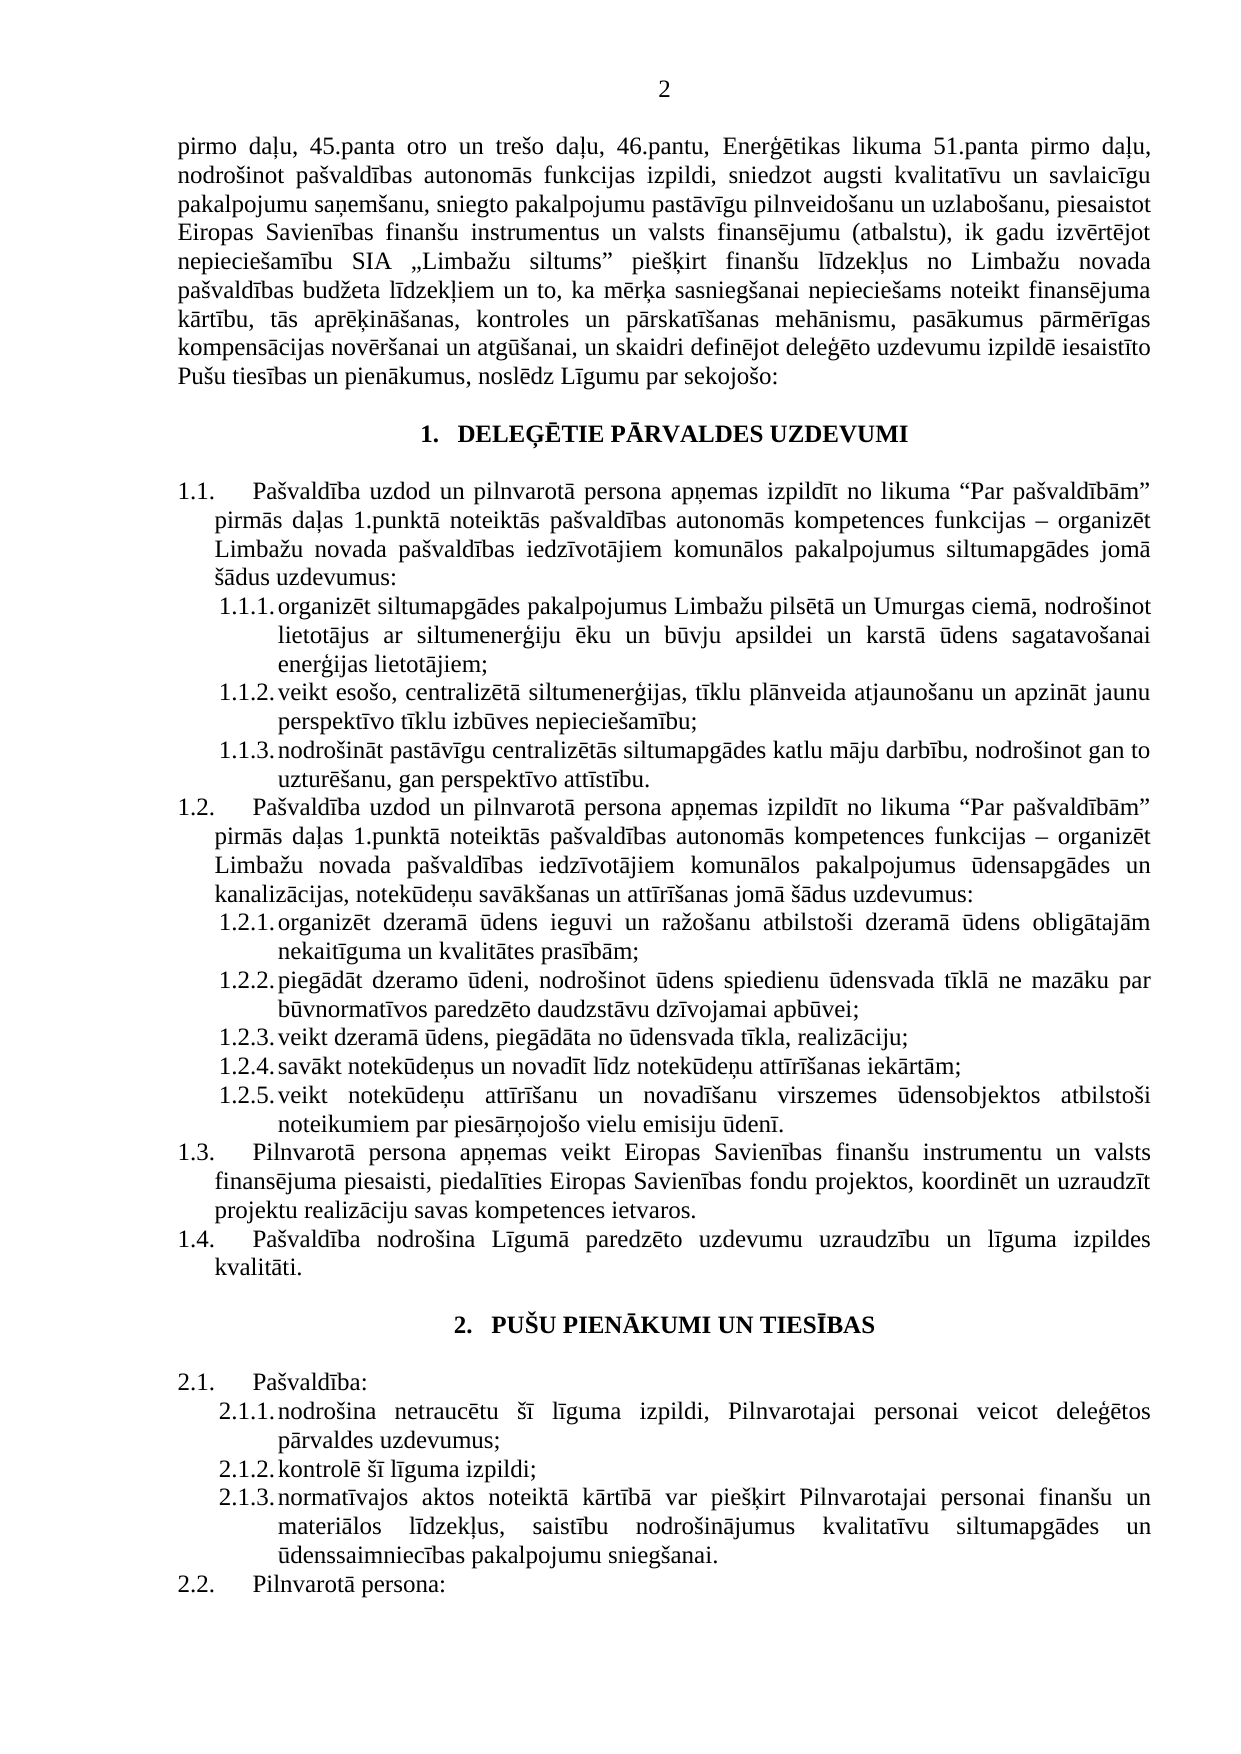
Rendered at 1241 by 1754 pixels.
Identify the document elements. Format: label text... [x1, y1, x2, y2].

list organizēt dzeramā ūdens ieguvi un ražošanu atbilstoši dzeramā ūdens obligātajām nekaitīguma un kvalitātes prasībām; [218, 907, 1152, 965]
list savākt notekūdeņus un novadīt līdz notekūdeņu attīrīšanas iekārtām; [218, 1051, 1152, 1080]
list nodrošināt pastāvīgu centralizētās siltumapgādes katlu māju darbību, nodrošinot gan to uzturēšanu, gan perspektīvo attīstību. [218, 735, 1152, 792]
list Pašvaldība uzdod un pilnvarotā persona apņemas izpildīt no likuma “Par pašvaldībām” pirmās daļas 1.punktā noteiktās pašvaldības autonomās kompetences funkcijas – organizēt Limbažu novada pašvaldības iedzīvotājiem komunālos pakalpojumus ūdensapgādes un kanalizācijas, notekūdeņu savākšanas un attīrīšanas jomā šādus uzdevumus: [177, 792, 1152, 907]
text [177, 131, 1152, 390]
list nodrošina netraucētu šī līguma izpildi, Pilnvarotajai personai veicot deleģētos pārvaldes uzdevumus; [218, 1396, 1152, 1454]
list Pašvaldība: [177, 1367, 1152, 1396]
list Pilnvarotā persona: [177, 1569, 1152, 1597]
list veikt dzeramā ūdens, piegādāta no ūdensvada tīkla, realizāciju; [218, 1022, 1152, 1051]
list organizēt siltumapgādes pakalpojumus Limbažu pilsētā un Umurgas ciemā, nodrošinot lietotājus ar siltumenerģiju ēku un būvju apsildei un karstā ūdens sagatavošanai enerģijas lietotājiem; [218, 591, 1152, 677]
list DELEĢĒTIE PĀRVALDES UZDEVUMI [177, 419, 1152, 447]
list veikt notekūdeņu attīrīšanu un novadīšanu virszemes ūdensobjektos atbilstoši noteikumiem par piesārņojošo vielu emisiju ūdenī. [218, 1080, 1152, 1137]
list Pilnvarotā persona apņemas veikt Eiropas Savienības finanšu instrumentu un valsts finansējuma piesaisti, piedalīties Eiropas Savienības fondu projektos, koordinēt un uzraudzīt projektu realizāciju savas kompetences ietvaros. [177, 1137, 1152, 1224]
list Pašvaldība nodrošina Līgumā paredzēto uzdevumu uzraudzību un līguma izpildes kvalitāti. [177, 1224, 1152, 1281]
list piegādāt dzeramo ūdeni, nodrošinot ūdens spiedienu ūdensvada tīklā ne mazāku par būvnormatīvos paredzēto daudzstāvu dzīvojamai apbūvei; [218, 965, 1152, 1022]
list kontrolē šī līguma izpildi; [218, 1454, 1152, 1482]
list veikt esošo, centralizētā siltumenerģijas, tīklu plānveida atjaunošanu un apzināt jaunu perspektīvo tīklu izbūves nepieciešamību; [218, 677, 1152, 735]
list normatīvajos aktos noteiktā kārtībā var piešķirt Pilnvarotajai personai finanšu un materiālos līdzekļus, saistību nodrošinājumus kvalitatīvu siltumapgādes un ūdenssaimniecības pakalpojumu sniegšanai. [218, 1482, 1152, 1569]
list Pašvaldība uzdod un pilnvarotā persona apņemas izpildīt no likuma “Par pašvaldībām” pirmās daļas 1.punktā noteiktās pašvaldības autonomās kompetences funkcijas – organizēt Limbažu novada pašvaldības iedzīvotājiem komunālos pakalpojumus siltumapgādes jomā šādus uzdevumus: [177, 476, 1152, 591]
list PUŠU PIENĀKUMI UN TIESĪBAS [177, 1310, 1152, 1339]
